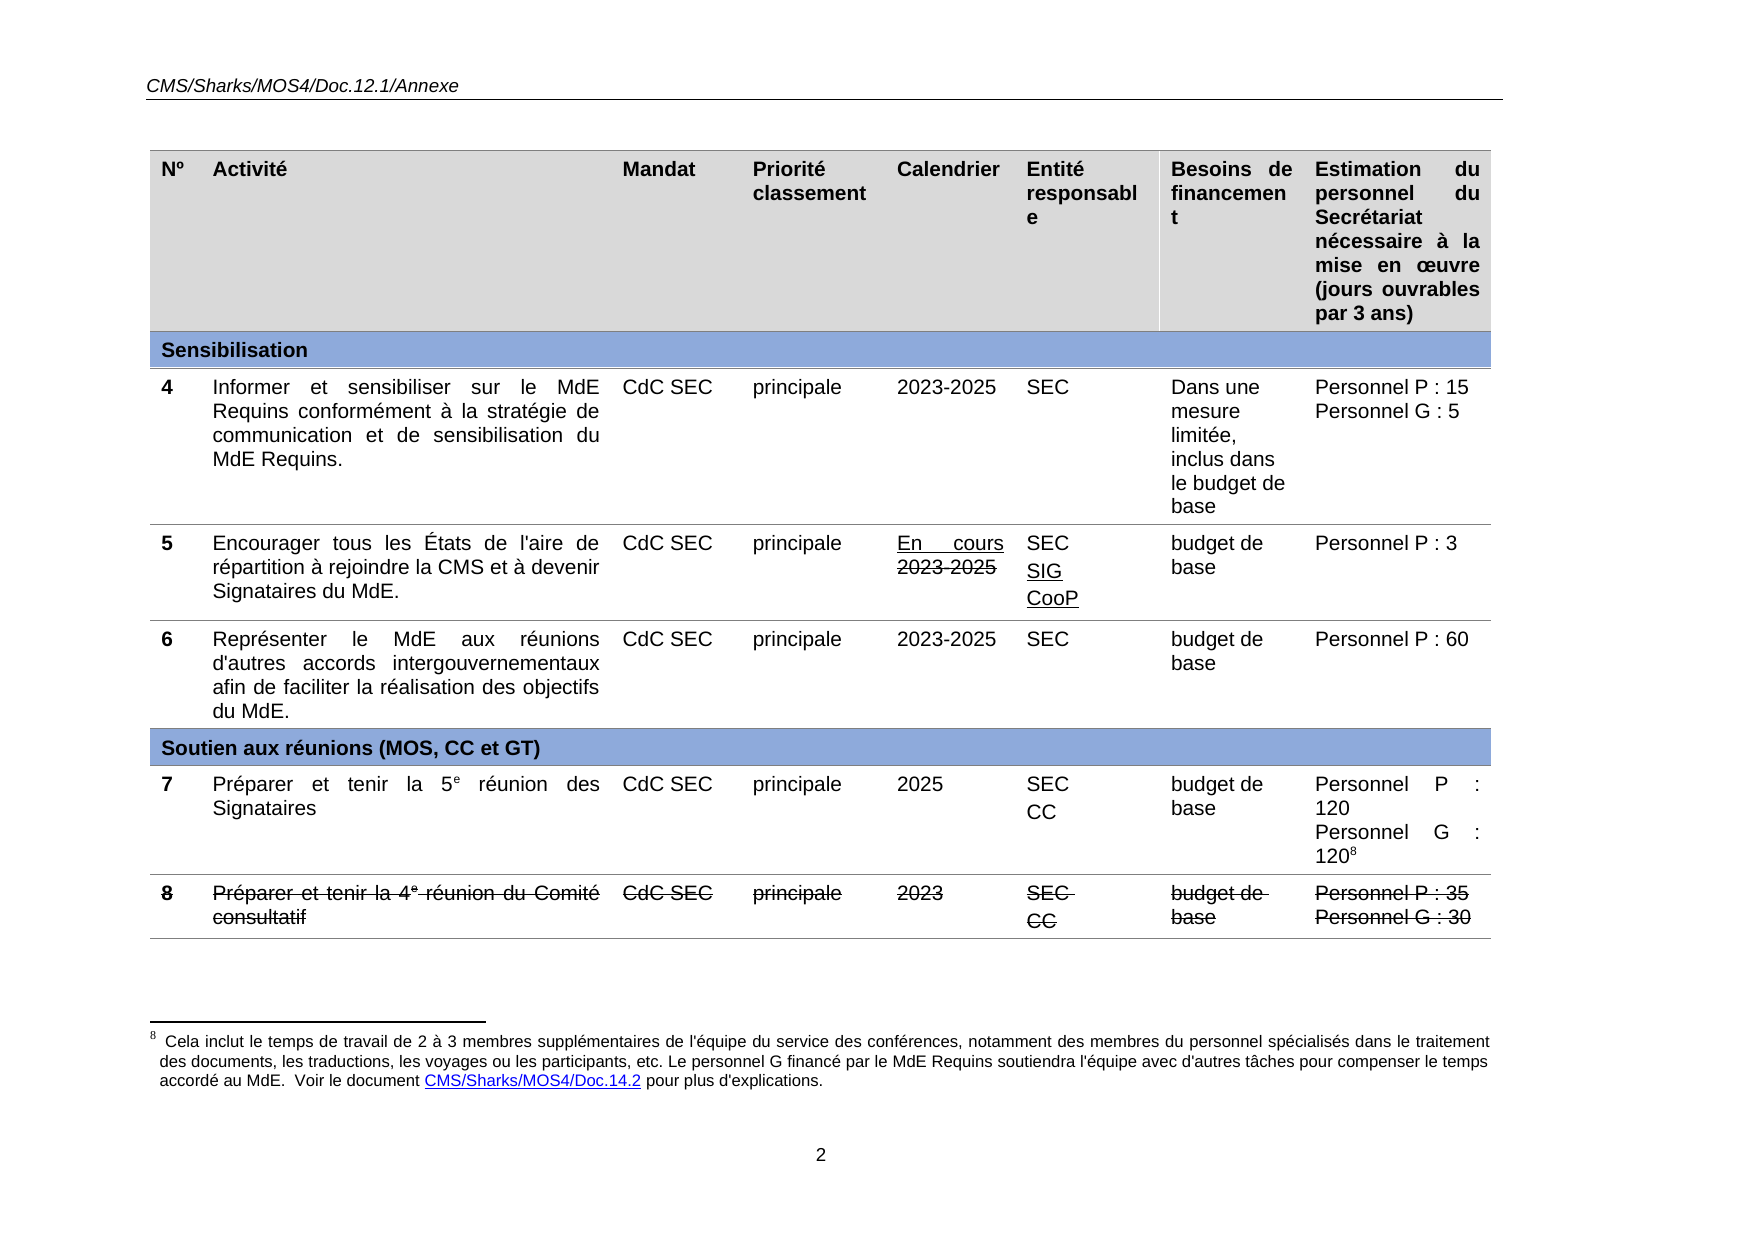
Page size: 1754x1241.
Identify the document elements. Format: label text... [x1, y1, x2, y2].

table_header Entité responsable [1015, 151, 1159, 331]
table_cell Informer et sensibiliser sur le MdE Requins conformément à la stratégie de communication et de sensibilisation du MdE Requins. [201, 369, 611, 524]
table_cell principale [741, 525, 886, 619]
table_cell En cours 2023-2025 [886, 525, 1015, 619]
table_header Activité [201, 151, 611, 331]
table_cell Représenter le MdE aux réunions d'autres accords intergouvernementaux afin de faciliter la réalisation des objectifs du MdE. [201, 621, 611, 728]
table_cell Encourager tous les États de l'aire de répartition à rejoindre la CMS et à devenir Signataires du MdE. [201, 525, 611, 619]
table_cell Personnel P : 3 [1304, 525, 1491, 619]
table_cell budget de base [1160, 875, 1304, 938]
table_cell 7 [150, 766, 201, 874]
table_cell budget de base [1160, 525, 1304, 619]
table_cell budget de base [1160, 766, 1304, 874]
table_cell budget de base [1160, 621, 1304, 728]
table_header Nº [150, 151, 201, 331]
table_cell CdC SEC [611, 369, 741, 524]
table_cell CdC SEC [611, 875, 741, 938]
table_cell Soutien aux réunions (MOS, CC et GT) [150, 729, 1491, 765]
table_cell 2025 [886, 766, 1015, 874]
table_cell Dans une mesure limitée, inclus dans le budget de base [1160, 369, 1304, 524]
table_cell Personnel P : 15 Personnel G : 5 [1304, 369, 1491, 524]
table_cell 2023 [886, 875, 1015, 938]
table_cell 2023-2025 [886, 369, 1015, 524]
table_cell 8 [150, 875, 201, 938]
table_cell SEC [1015, 369, 1159, 524]
table_cell principale [741, 621, 886, 728]
table_cell CdC SEC [611, 621, 741, 728]
table_cell 4 [150, 369, 201, 524]
table_header Priorité classement [741, 151, 886, 331]
table_cell Personnel P : 120 Personnel G : 120 [1304, 766, 1491, 874]
table_cell SEC [1015, 621, 1159, 728]
table_cell 2023-2025 [886, 621, 1015, 728]
table_header Calendrier [886, 151, 1015, 331]
table_cell Préparer et tenir la 5e réunion des Signataires [201, 766, 611, 874]
table_header Besoins de financement [1160, 151, 1304, 331]
table_cell CdC SEC [611, 525, 741, 619]
table_cell principale [741, 766, 886, 874]
table_cell principale [741, 369, 886, 524]
table_cell principale [741, 875, 886, 938]
table_cell SEC SIG CooP [1015, 525, 1159, 619]
table_cell SEC CC [1015, 875, 1159, 938]
table_header Estimation du personnel du Secrétariat nécessaire à la mise en œuvre (jours ouvrables par 3 ans) [1304, 151, 1491, 331]
table_header Mandat [611, 151, 741, 331]
table_cell Préparer et tenir la 4e réunion du Comité consultatif [201, 875, 611, 938]
table_cell Personnel P : 60 [1304, 621, 1491, 728]
table_cell Sensibilisation [150, 332, 1491, 367]
table_cell SEC CC [1015, 766, 1159, 874]
table_cell CdC SEC [611, 766, 741, 874]
table_cell Personnel P : 35 Personnel G : 30 [1304, 875, 1491, 938]
table_cell 6 [150, 621, 201, 728]
table_cell 5 [150, 525, 201, 619]
